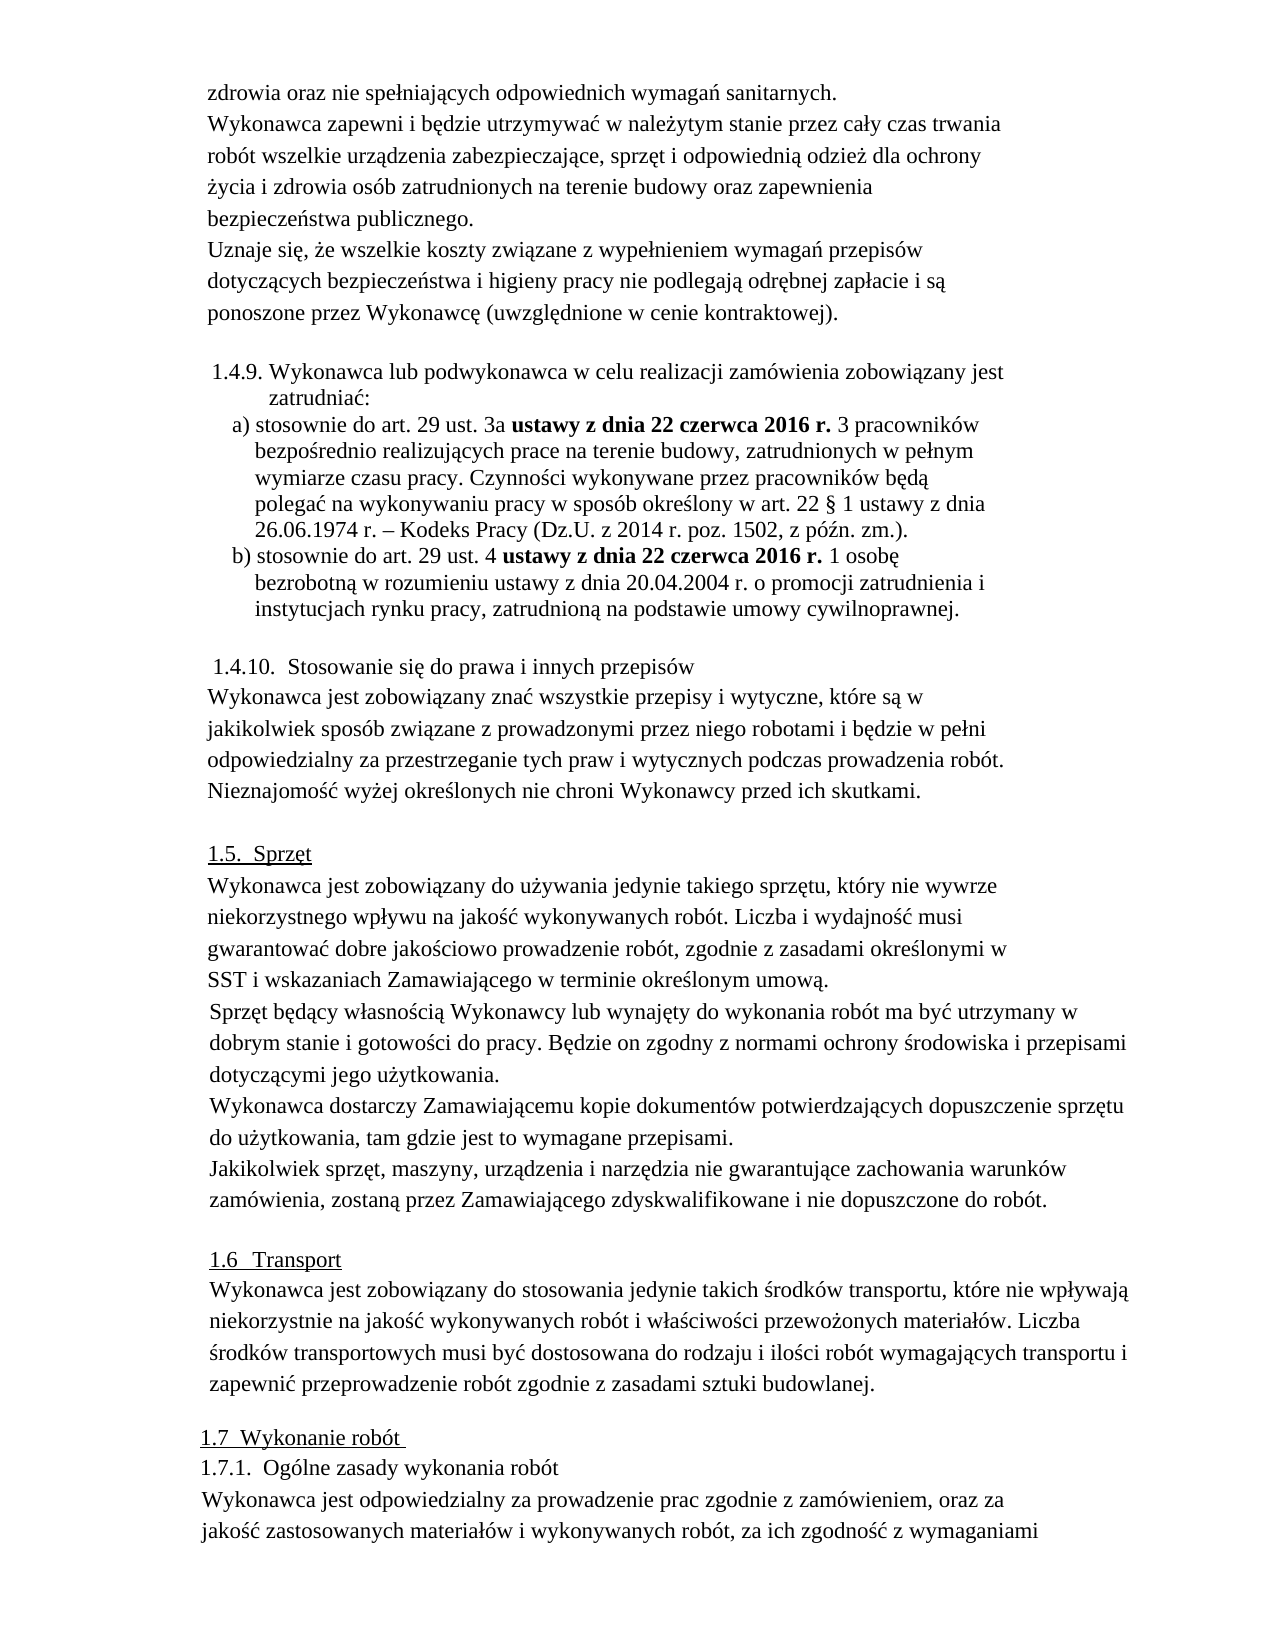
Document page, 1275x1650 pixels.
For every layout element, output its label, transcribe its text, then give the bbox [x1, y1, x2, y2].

text robót wszelkie urządzenia zabezpieczające, sprzęt i odpowiednią odzież dla ochrony [150, 138, 1145, 169]
list bezpośrednio realizujących prace na terenie budowy, zatrudnionych w pełnym [232, 437, 1166, 463]
list bezrobotną w rozumieniu ustawy z dnia 20.04.2004 r. o promocji zatrudnienia i [232, 569, 1166, 595]
text 1.7 Wykonanie robót [200, 1424, 1166, 1451]
list Transport [209, 1246, 1166, 1272]
text Wykonawca zapewni i będzie utrzymywać w należytym stanie przez cały czas trwania [150, 106, 1145, 138]
text gwarantować dobre jakościowo prowadzenie robót, zgodnie z zasadami określonymi w [150, 931, 1145, 963]
text SST i wskazaniach Zamawiającego w terminie określonym umową. [150, 963, 1145, 994]
list 26.06.1974 r. – Kodeks Pracy (Dz.U. z 2014 r. poz. 1502, z późn. zm.). [232, 516, 1166, 543]
text ponoszone przez Wykonawcę (uwzględnione w cenie kontraktowej). [150, 295, 1145, 327]
list instytucjach rynku pracy, zatrudnioną na podstawie umowy cywilnoprawnej. [232, 595, 1166, 622]
text odpowiedzialny za przestrzeganie tych praw i wytycznych podczas prowadzenia robót. [150, 742, 1145, 774]
text bezpieczeństwa publicznego. [150, 201, 1145, 232]
text 1.5. Sprzęt [150, 837, 1145, 868]
list a) stosownie do art. 29 ust. 3a ustawy z dnia 22 czerwca 2016 r. 3 pracowników [232, 411, 1166, 437]
text dotyczących bezpieczeństwa i higieny pracy nie podlegają odrębnej zapłacie i są [150, 264, 1145, 295]
text Wykonawca dostarczy Zamawiającemu kopie dokumentów potwierdzających dopuszczenie sprzętu do użytkowania, tam gdzie jest to wymagane przepisami. [209, 1088, 1145, 1151]
text Wykonawca jest odpowiedzialny za prowadzenie prac zgodnie z zamówieniem, oraz za [150, 1482, 1145, 1513]
text 1.7.1. Ogólne zasady wykonania robót [200, 1451, 1145, 1482]
text życia i zdrowia osób zatrudnionych na terenie budowy oraz zapewnienia [150, 169, 1145, 201]
text zdrowia oraz nie spełniających odpowiednich wymagań sanitarnych. [150, 75, 1145, 106]
list b) stosownie do art. 29 ust. 4 ustawy z dnia 22 czerwca 2016 r. 1 osobę [232, 543, 1166, 569]
text niekorzystnego wpływu na jakość wykonywanych robót. Liczba i wydajność musi [150, 900, 1145, 931]
list polegać na wykonywaniu pracy w sposób określony w art. 22 § 1 ustawy z dnia [232, 490, 1166, 516]
text Wykonawca jest zobowiązany do stosowania jedynie takich środków transportu, które nie wpływają niekorzystnie na jakość wykonywanych robót i właściwości przewożonych materiałów. Liczba środków transportowych musi być dostosowana do rodzaju i ilości robót wymagających transportu i zapewnić przeprowadzenie robót zgodnie z zasadami sztuki budowlanej. [209, 1272, 1145, 1398]
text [150, 1513, 1145, 1545]
text 1.4.9. Wykonawca lub podwykonawca w celu realizacji zamówienia zobowiązany jest [194, 358, 1166, 384]
text zatrudniać: [194, 384, 1166, 411]
text Wykonawca jest zobowiązany do używania jedynie takiego sprzętu, który nie wywrze [150, 868, 1145, 900]
text Sprzęt będący własnością Wykonawcy lub wynajęty do wykonania robót ma być utrzymany w dobrym stanie i gotowości do pracy. Będzie on zgodny z normami ochrony środowiska i przepisami dotyczącymi jego użytkowania. [209, 994, 1145, 1088]
text Nieznajomość wyżej określonych nie chroni Wykonawcy przed ich skutkami. [150, 774, 1145, 805]
text Uznaje się, że wszelkie koszty związane z wypełnieniem wymagań przepisów [150, 232, 1145, 264]
text Jakikolwiek sprzęt, maszyny, urządzenia i narzędzia nie gwarantujące zachowania warunków zamówienia, zostaną przez Zamawiającego zdyskwalifikowane i nie dopuszczone do robót. [209, 1151, 1145, 1214]
text jakikolwiek sposób związane z prowadzonymi przez niego robotami i będzie w pełni [150, 711, 1145, 742]
list Stosowanie się do prawa i innych przepisów [212, 653, 1166, 679]
text Wykonawca jest zobowiązany znać wszystkie przepisy i wytyczne, które są w [150, 679, 1145, 711]
list wymiarze czasu pracy. Czynności wykonywane przez pracowników będą [232, 463, 1166, 490]
